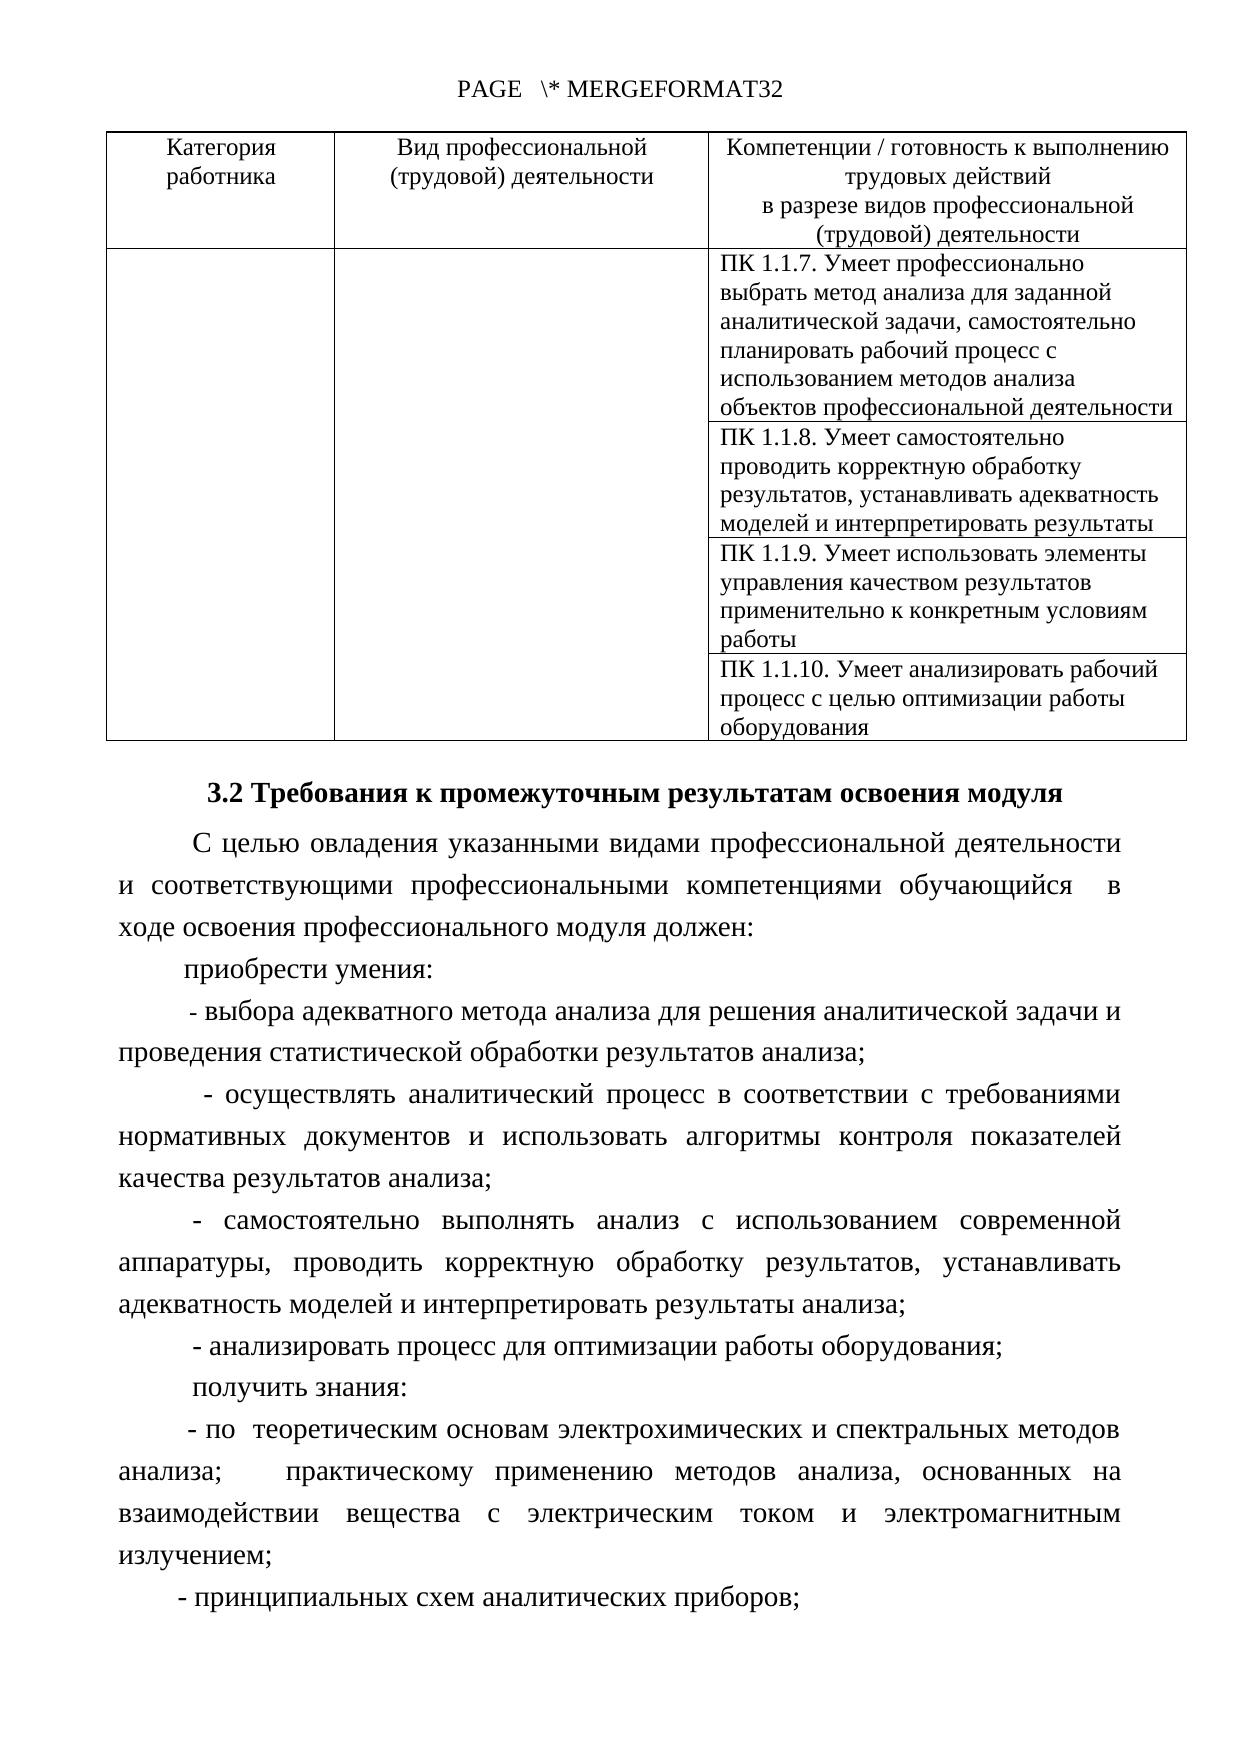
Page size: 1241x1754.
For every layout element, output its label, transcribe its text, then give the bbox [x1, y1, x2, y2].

text - осуществлять аналитический процесс в соответствии с требованиями нормативных документов и использовать алгоритмы контроля показателей качества результатов анализа; [118, 1076, 1122, 1194]
text - анализировать процесс для оптимизации работы оборудования; [118, 1328, 1122, 1361]
table_cell ПК 1.1.8. Умеет самостоятельно проводить корректную обработку результатов, устанавливать адекватность моделей и интерпретировать результаты [709, 422, 1186, 537]
text приобрести умения: [118, 951, 1122, 984]
text С целью овладения указанными видами профессиональной деятельности и соответствующими профессиональными компетенциями обучающийся в ходе освоения профессионального модуля должен: [118, 825, 1122, 942]
table_cell ПК 1.1.9. Умеет использовать элементы управления качеством результатов применительно к конкретным условиям работы [709, 538, 1186, 653]
table_header Категория работника [107, 133, 334, 247]
text - принципиальных схем аналитических приборов; [118, 1579, 1122, 1612]
table_cell ПК 1.1.10. Умеет анализировать рабочий процесс с целью оптимизации работы оборудования [709, 654, 1186, 740]
text - самостоятельно выполнять анализ с использованием современной аппаратуры, проводить корректную обработку результатов, устанавливать адекватность моделей и интерпретировать результаты анализа; [118, 1202, 1122, 1319]
text - выбора адекватного метода анализа для решения аналитической задачи и проведения статистической обработки результатов анализа; [118, 993, 1122, 1068]
table_header Вид профессиональной (трудовой) деятельности [335, 133, 708, 247]
text 3.2 Требования к промежуточным результатам освоения модуля [207, 775, 1122, 808]
text получить знания: [118, 1369, 1122, 1403]
table_cell ПК 1.1.7. Умеет профессионально выбрать метод анализа для заданной аналитической задачи, самостоятельно планировать рабочий процесс с использованием методов анализа объектов профессиональной деятельности [709, 249, 1186, 421]
text - по теоретическим основам электрохимических и спектральных методов анализа; практическому применению методов анализа, основанных на взаимодействии вещества с электрическим током и электромагнитным излучением; [118, 1411, 1122, 1571]
table_header Компетенции / готовность к выполнению трудовых действий в разрезе видов профессиональной (трудовой) деятельности [709, 133, 1186, 247]
